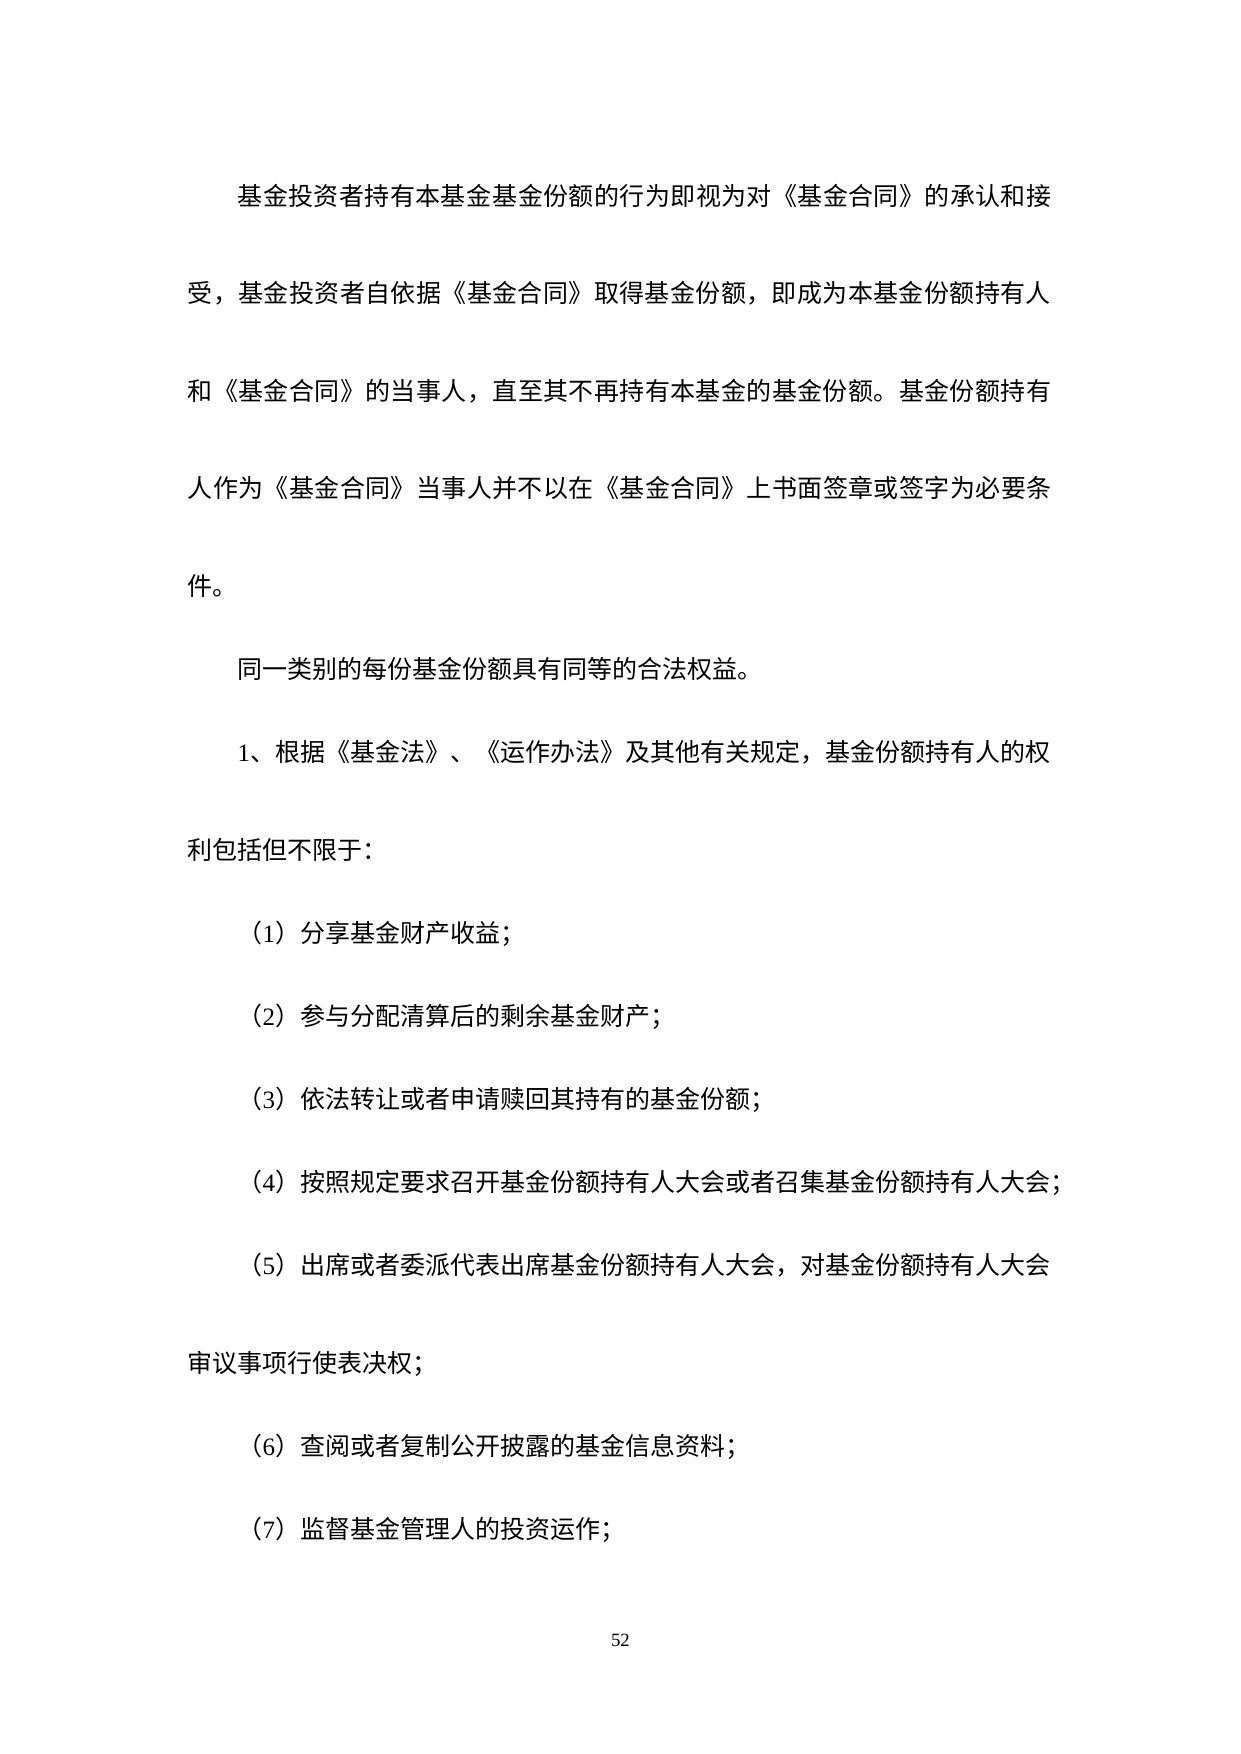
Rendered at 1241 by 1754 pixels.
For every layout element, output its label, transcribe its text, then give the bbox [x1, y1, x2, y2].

text 基金投资者持有本基金基金份额的行为即视为对《基金合同》的承认和接受，基金投资者自依据《基金合同》取得基金份额，即成为本基金份额持有人和《基金合同》的当事人，直至其不再持有本基金的基金份额。基金份额持有人作为《基金合同》当事人并不以在《基金合同》上书面签章或签字为必要条件。 [187, 162, 1053, 617]
text 同一类别的每份基金份额具有同等的合法权益。 [187, 635, 1053, 700]
text （3）依法转让或者申请赎回其持有的基金份额； [187, 1065, 1053, 1130]
text 1、根据《基金法》、《运作办法》及其他有关规定，基金份额持有人的权利包括但不限于： [187, 718, 1053, 881]
text （5）出席或者委派代表出席基金份额持有人大会，对基金份额持有人大会审议事项行使表决权； [187, 1231, 1053, 1394]
text （1）分享基金财产收益； [187, 899, 1053, 964]
text （7）监督基金管理人的投资运作； [187, 1495, 1053, 1560]
text （2）参与分配清算后的剩余基金财产； [187, 982, 1053, 1047]
text （6）查阅或者复制公开披露的基金信息资料； [187, 1412, 1053, 1477]
text （4）按照规定要求召开基金份额持有人大会或者召集基金份额持有人大会； [187, 1148, 1053, 1213]
